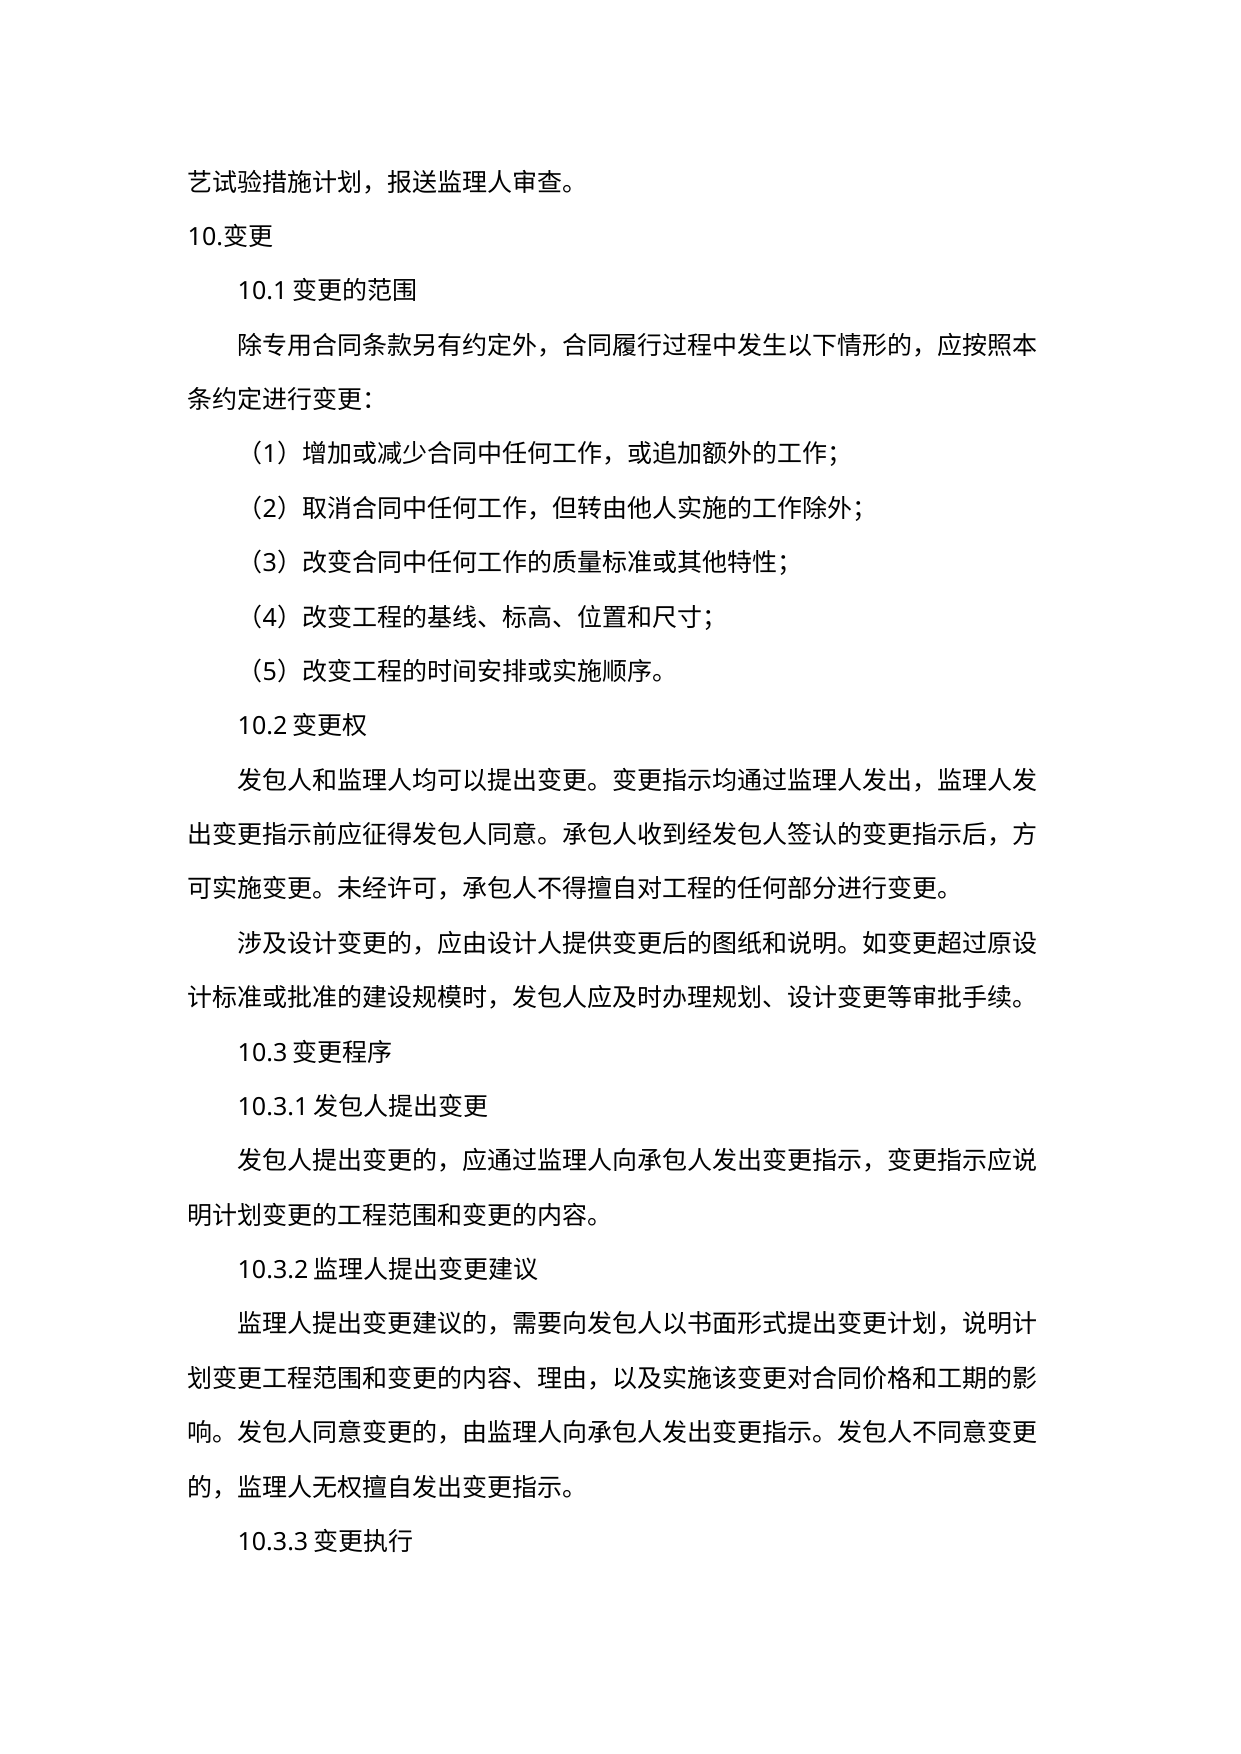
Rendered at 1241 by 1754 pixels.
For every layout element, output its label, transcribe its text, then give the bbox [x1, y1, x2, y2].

text 发包人提出变更的，应通过监理人向承包人发出变更指示，变更指示应说明计划变更的工程范围和变更的内容。 [187, 1141, 1053, 1231]
text 发包人和监理人均可以提出变更。变更指示均通过监理人发出，监理人发出变更指示前应征得发包人同意。承包人收到经发包人签认的变更指示后，方可实施变更。未经许可，承包人不得擅自对工程的任何部分进行变更。 [187, 760, 1053, 905]
text 10.2变更权 [187, 706, 1053, 742]
text （3）改变合同中任何工作的质量标准或其他特性； [187, 543, 1053, 579]
text 10.3.1发包人提出变更 [187, 1086, 1053, 1123]
text 10.3.2监理人提出变更建议 [187, 1249, 1053, 1286]
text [187, 162, 1053, 198]
text （5）改变工程的时间安排或实施顺序。 [187, 651, 1053, 688]
text 10.1变更的范围 [187, 271, 1053, 307]
text （1）增加或减少合同中任何工作，或追加额外的工作； [187, 434, 1053, 470]
text 10.3变更程序 [187, 1032, 1053, 1068]
text 涉及设计变更的，应由设计人提供变更后的图纸和说明。如变更超过原设计标准或批准的建设规模时，发包人应及时办理规划、设计变更等审批手续。 [187, 923, 1053, 1014]
text 10.3.3变更执行 [187, 1521, 1053, 1558]
text 监理人提出变更建议的，需要向发包人以书面形式提出变更计划，说明计划变更工程范围和变更的内容、理由，以及实施该变更对合同价格和工期的影响。发包人同意变更的，由监理人向承包人发出变更指示。发包人不同意变更的，监理人无权擅自发出变更指示。 [187, 1304, 1053, 1503]
text 10.变更 [187, 216, 1053, 253]
text 除专用合同条款另有约定外，合同履行过程中发生以下情形的，应按照本条约定进行变更： [187, 325, 1053, 416]
text （2）取消合同中任何工作，但转由他人实施的工作除外； [187, 488, 1053, 524]
text （4）改变工程的基线、标高、位置和尺寸； [187, 597, 1053, 633]
